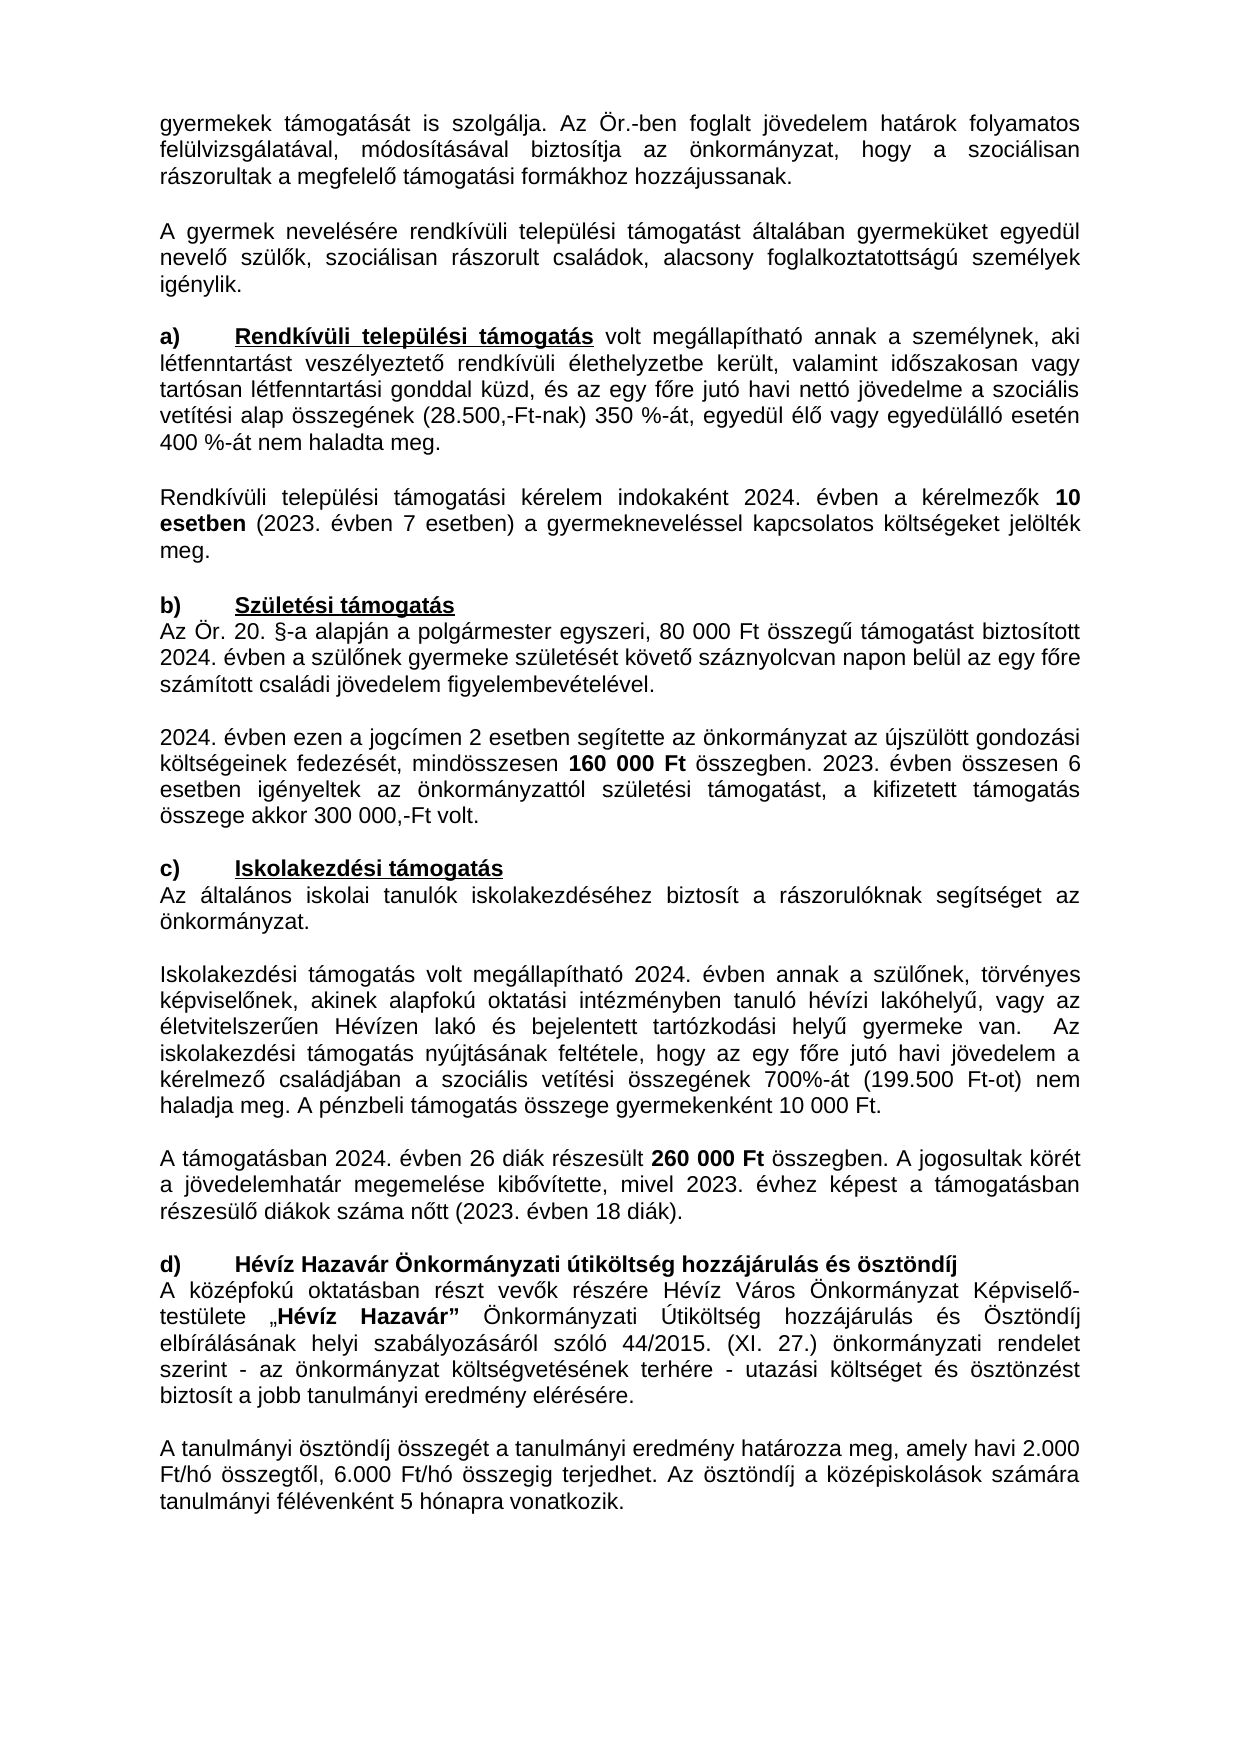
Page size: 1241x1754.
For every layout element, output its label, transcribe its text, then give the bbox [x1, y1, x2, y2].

text A középfokú oktatásban részt vevők részére Hévíz Város Önkormányzat Képviselő-testülete „Hévíz Hazavár” Önkormányzati Útiköltség hozzájárulás és Ösztöndíj elbírálásának helyi szabályozásáról szóló 44/2015. (XI. 27.) önkormányzati rendelet szerint - az önkormányzat költségvetésének terhére - utazási költséget és ösztönzést biztosít a jobb tanulmányi eredmény elérésére. [159, 1277, 1081, 1409]
list Iskolakezdési támogatás [159, 855, 1081, 882]
text A támogatásban 2024. évben 26 diák részesült 260 000 Ft összegben. A jogosultak körét a jövedelemhatár megemelése kibővítette, mivel 2023. évhez képest a támogatásban részesülő diákok száma nőtt (2023. évben 18 diák). [159, 1145, 1081, 1224]
list Születési támogatás [159, 592, 1081, 618]
list Hévíz Hazavár Önkormányzati útiköltség hozzájárulás és ösztöndíj [159, 1251, 1081, 1277]
text Az általános iskolai tanulók iskolakezdéséhez biztosít a rászorulóknak segítséget az önkormányzat. [159, 882, 1081, 934]
text A tanulmányi ösztöndíj összegét a tanulmányi eredmény határozza meg, amely havi 2.000 Ft/hó összegtől, 6.000 Ft/hó összegig terjedhet. Az ösztöndíj a középiskolások számára tanulmányi félévenként 5 hónapra vonatkozik. [159, 1435, 1081, 1514]
text A gyermek nevelésére rendkívüli települési támogatást általában gyermeküket egyedül nevelő szülők, szociálisan rászorult családok, alacsony foglalkoztatottságú személyek igénylik. [159, 218, 1081, 297]
text 2024. évben ezen a jogcímen 2 esetben segítette az önkormányzat az újszülött gondozási költségeinek fedezését, mindösszesen 160 000 Ft összegben. 2023. évben összesen 6 esetben igényeltek az önkormányzattól születési támogatást, a kifizetett támogatás összege akkor 300 000,-Ft volt. [159, 723, 1081, 829]
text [159, 110, 1081, 189]
subtitle Rendkívüli települési támogatási kérelem indokaként 2024. évben a kérelmezők 10 esetben (2023. évben 7 esetben) a gyermekneveléssel kapcsolatos költségeket jelölték meg. [159, 484, 1081, 563]
subtitle Rendkívüli települési támogatás volt megállapítható annak a személynek, aki létfenntartást veszélyeztető rendkívüli élethelyzetbe került, valamint időszakosan vagy tartósan létfenntartási gonddal küzd, és az egy főre jutó havi nettó jövedelme a szociális vetítési alap összegének (28.500,-Ft-nak) 350 %-át, egyedül élő vagy egyedülálló esetén 400 %-át nem haladta meg. [159, 323, 1081, 455]
text Az Ör. 20. §-a alapján a polgármester egyszeri, 80 000 Ft összegű támogatást biztosított 2024. évben a szülőnek gyermeke születését követő száznyolcvan napon belül az egy főre számított családi jövedelem figyelembevételével. [159, 618, 1081, 697]
text Iskolakezdési támogatás volt megállapítható 2024. évben annak a szülőnek, törvényes képviselőnek, akinek alapfokú oktatási intézményben tanuló hévízi lakóhelyű, vagy az életvitelszerűen Hévízen lakó és bejelentett tartózkodási helyű gyermeke van. Az iskolakezdési támogatás nyújtásának feltétele, hogy az egy főre jutó havi jövedelem a kérelmező családjában a szociális vetítési összegének 700%-át (199.500 Ft-ot) nem haladja meg. A pénzbeli támogatás összege gyermekenként 10 000 Ft. [159, 961, 1081, 1119]
